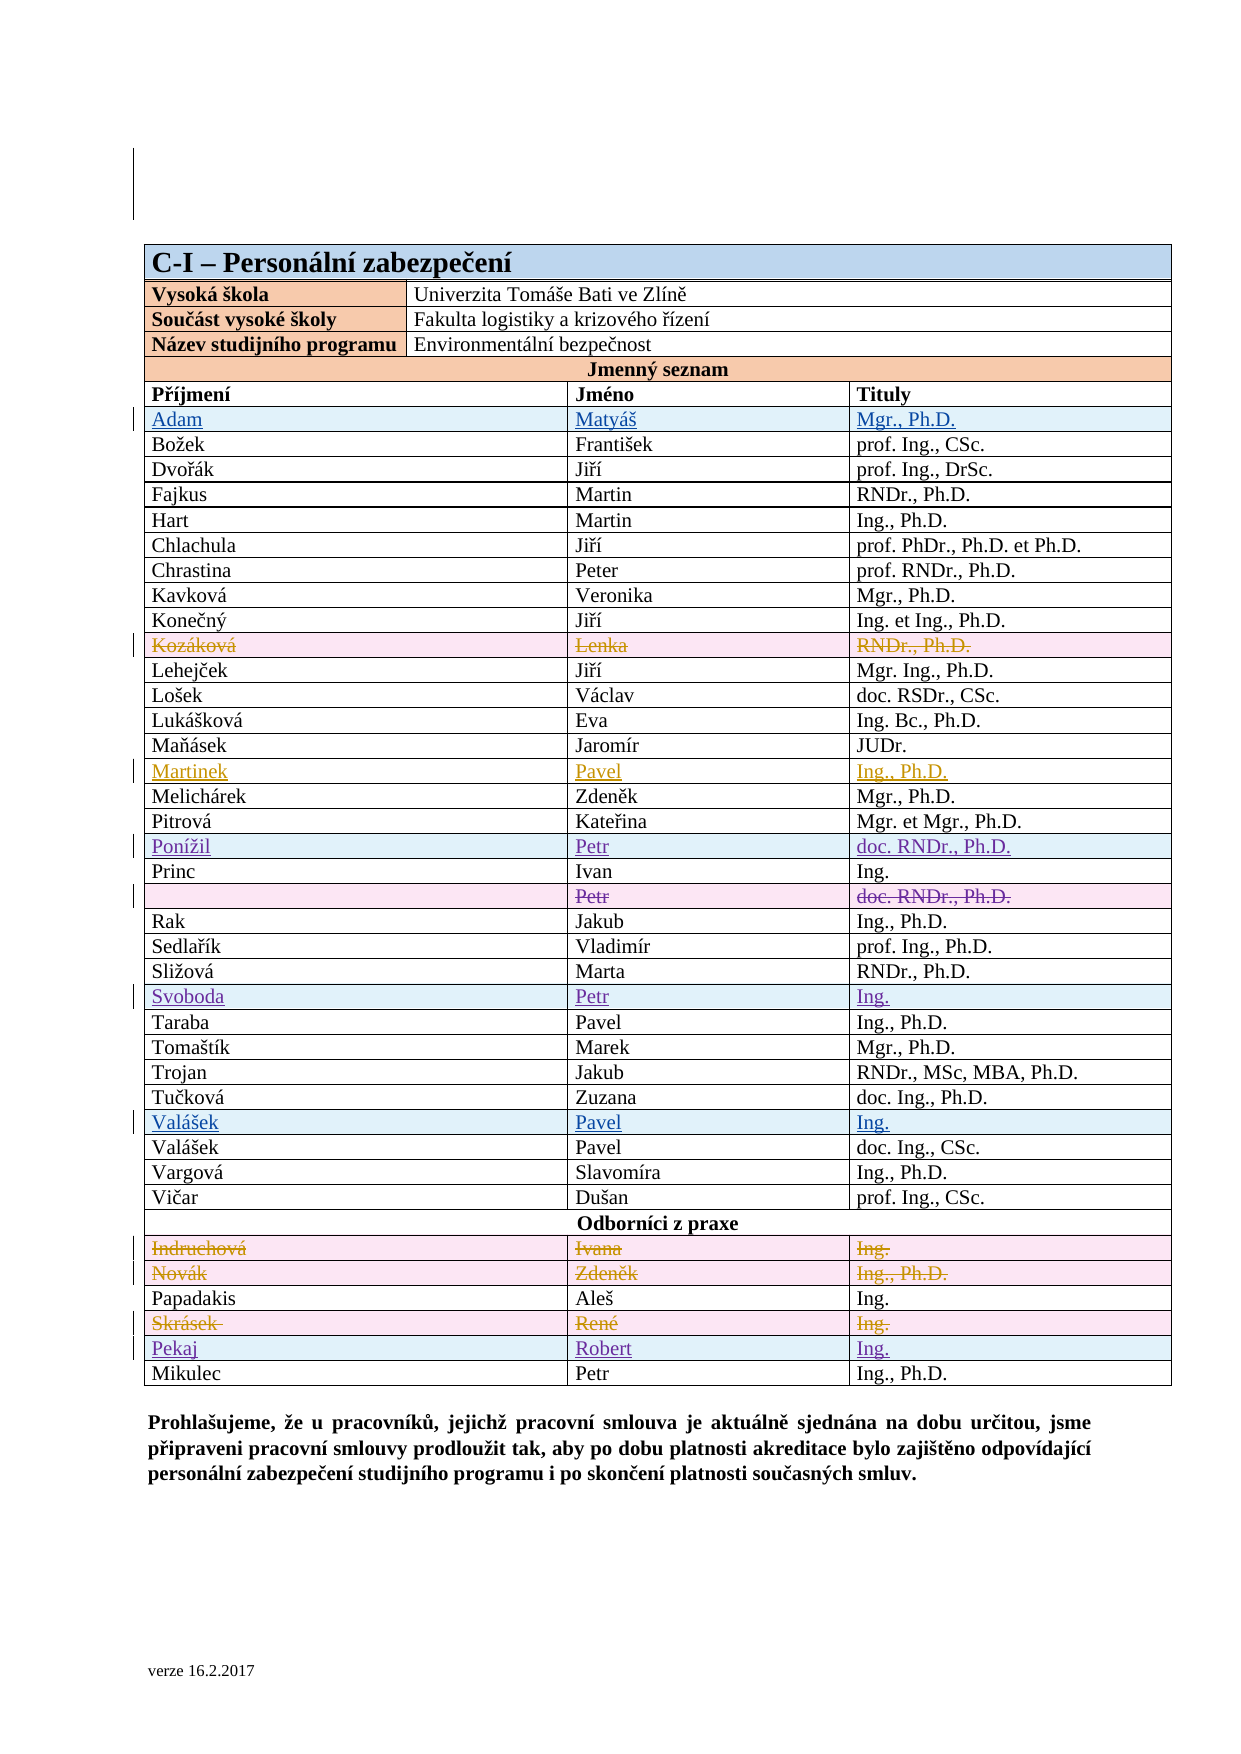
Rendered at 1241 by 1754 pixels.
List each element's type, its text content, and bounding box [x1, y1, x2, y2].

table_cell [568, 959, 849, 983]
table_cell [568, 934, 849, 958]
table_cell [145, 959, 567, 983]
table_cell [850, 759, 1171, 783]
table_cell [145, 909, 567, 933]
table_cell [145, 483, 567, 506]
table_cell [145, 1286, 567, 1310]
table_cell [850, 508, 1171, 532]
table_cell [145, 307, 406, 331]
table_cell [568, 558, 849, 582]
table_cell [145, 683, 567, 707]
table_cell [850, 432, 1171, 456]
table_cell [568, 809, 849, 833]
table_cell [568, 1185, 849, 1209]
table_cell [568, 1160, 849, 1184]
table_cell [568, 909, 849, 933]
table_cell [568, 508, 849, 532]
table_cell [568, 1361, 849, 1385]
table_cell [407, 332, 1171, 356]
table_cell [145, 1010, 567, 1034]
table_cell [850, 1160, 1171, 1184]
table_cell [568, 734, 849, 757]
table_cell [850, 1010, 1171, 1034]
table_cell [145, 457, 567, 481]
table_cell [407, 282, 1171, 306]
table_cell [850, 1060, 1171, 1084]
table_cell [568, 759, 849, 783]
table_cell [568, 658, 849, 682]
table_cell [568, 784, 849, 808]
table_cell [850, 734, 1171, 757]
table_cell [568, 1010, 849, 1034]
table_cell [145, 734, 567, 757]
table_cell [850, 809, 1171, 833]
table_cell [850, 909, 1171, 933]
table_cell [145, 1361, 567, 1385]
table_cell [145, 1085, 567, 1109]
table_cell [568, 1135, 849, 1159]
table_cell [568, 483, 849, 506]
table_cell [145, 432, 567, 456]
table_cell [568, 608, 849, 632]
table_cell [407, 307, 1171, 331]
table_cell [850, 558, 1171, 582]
text Prohlašujeme, že u pracovníků, jejichž pracovní smlouva je aktuálně sjednána na dobu určitou, jsme připraveni pracovní smlouvy prodloužit tak, aby po dobu platnosti akreditace bylo zajištěno odpovídající personální zabezpečení studijního programu i po skončení platnosti současných smluv. [148, 1410, 1093, 1485]
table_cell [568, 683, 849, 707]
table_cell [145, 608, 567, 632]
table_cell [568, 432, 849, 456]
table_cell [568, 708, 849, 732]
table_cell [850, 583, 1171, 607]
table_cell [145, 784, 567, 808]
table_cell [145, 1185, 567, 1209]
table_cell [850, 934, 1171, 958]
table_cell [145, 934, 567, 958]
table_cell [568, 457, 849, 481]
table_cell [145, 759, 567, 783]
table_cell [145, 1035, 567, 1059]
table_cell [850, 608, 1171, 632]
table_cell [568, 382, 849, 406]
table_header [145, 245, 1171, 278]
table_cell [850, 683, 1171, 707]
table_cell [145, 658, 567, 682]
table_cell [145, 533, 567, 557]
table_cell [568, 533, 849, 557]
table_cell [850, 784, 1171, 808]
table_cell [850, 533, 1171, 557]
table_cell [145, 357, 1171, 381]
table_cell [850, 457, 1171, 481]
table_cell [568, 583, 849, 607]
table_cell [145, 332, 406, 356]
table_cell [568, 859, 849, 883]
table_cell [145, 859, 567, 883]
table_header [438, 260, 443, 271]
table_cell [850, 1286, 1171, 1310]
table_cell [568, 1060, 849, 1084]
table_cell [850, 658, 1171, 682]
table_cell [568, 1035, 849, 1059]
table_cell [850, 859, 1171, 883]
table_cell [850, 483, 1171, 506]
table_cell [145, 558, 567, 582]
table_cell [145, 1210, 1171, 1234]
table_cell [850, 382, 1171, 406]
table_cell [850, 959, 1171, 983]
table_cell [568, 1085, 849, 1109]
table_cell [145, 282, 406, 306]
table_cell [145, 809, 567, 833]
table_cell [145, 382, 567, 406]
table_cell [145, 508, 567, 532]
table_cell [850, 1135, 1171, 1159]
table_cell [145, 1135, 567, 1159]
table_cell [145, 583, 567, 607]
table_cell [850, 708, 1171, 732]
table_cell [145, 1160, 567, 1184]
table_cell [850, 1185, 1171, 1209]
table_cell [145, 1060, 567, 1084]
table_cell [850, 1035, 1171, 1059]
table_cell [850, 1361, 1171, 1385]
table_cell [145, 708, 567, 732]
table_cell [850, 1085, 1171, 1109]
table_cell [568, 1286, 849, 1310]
